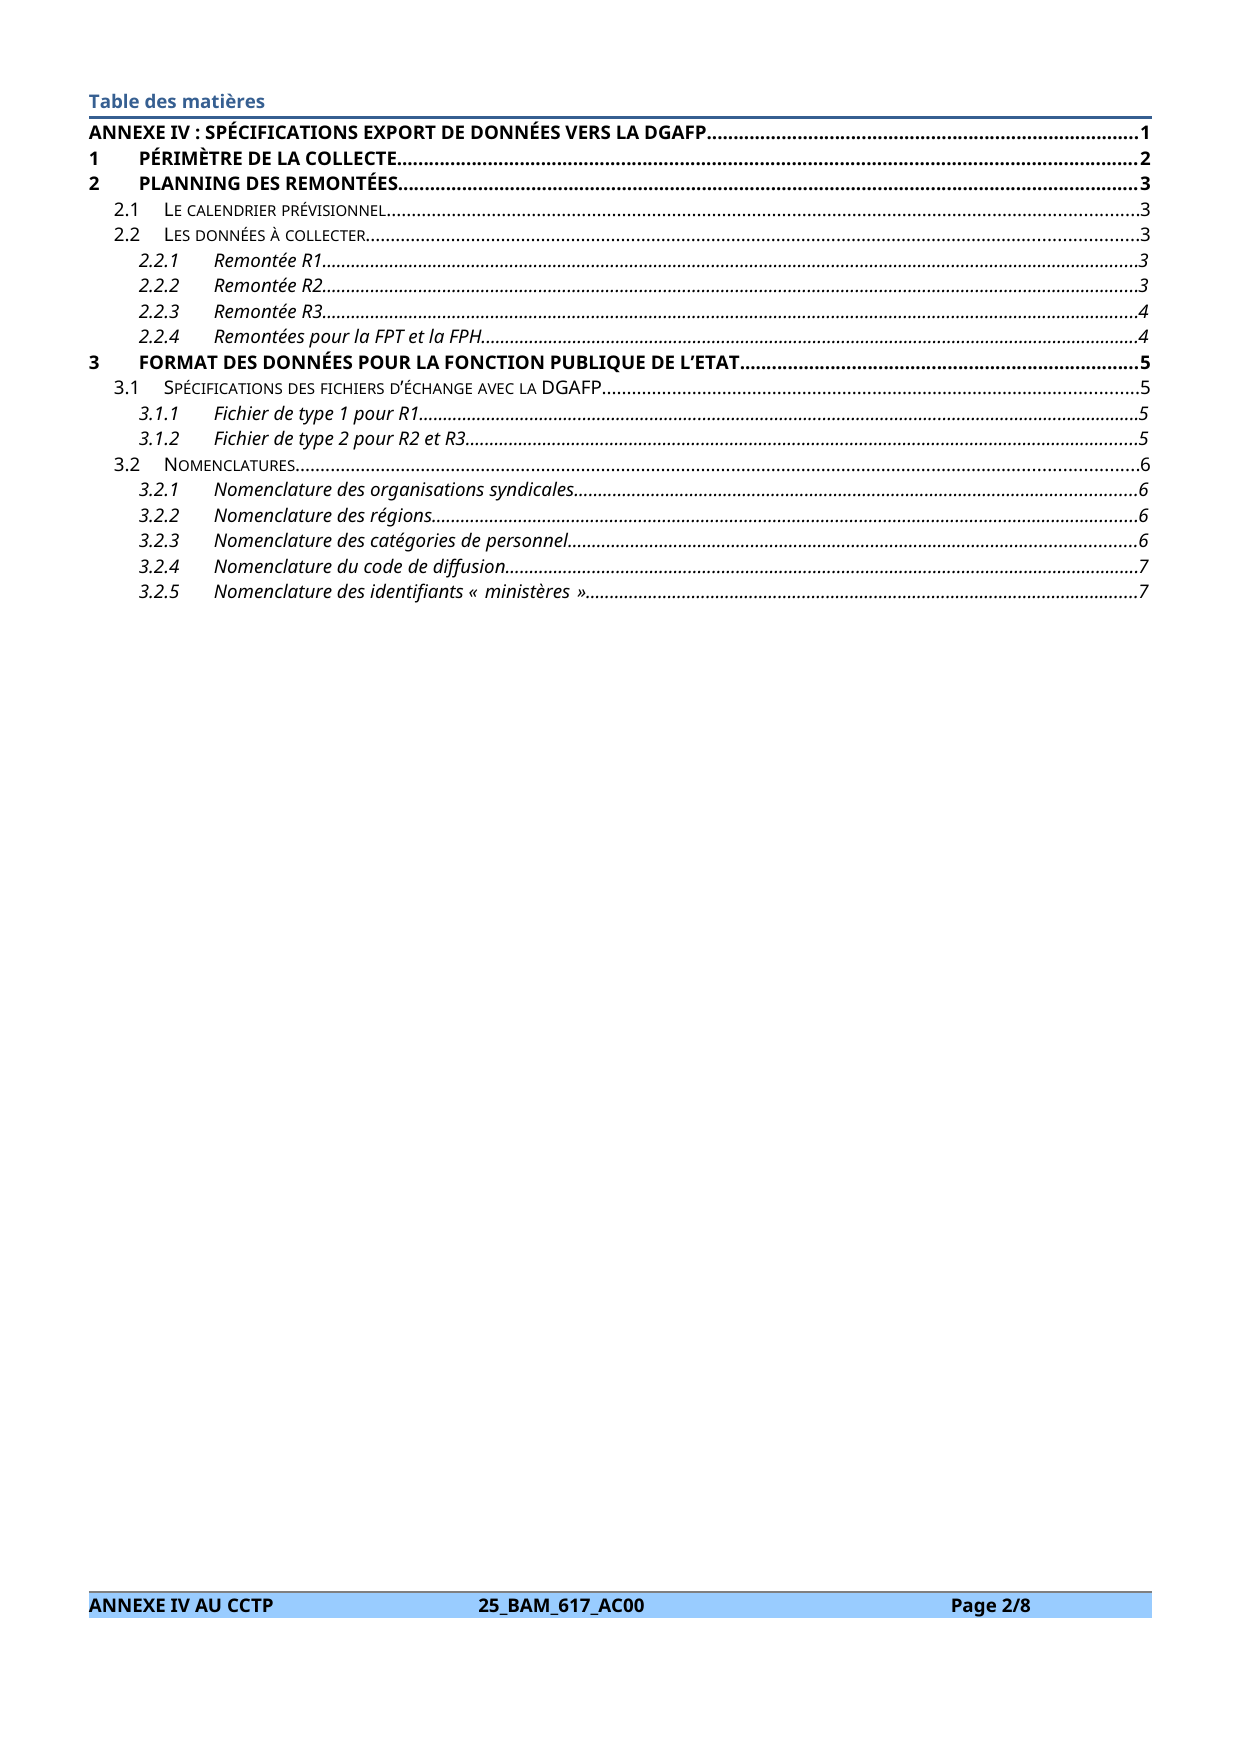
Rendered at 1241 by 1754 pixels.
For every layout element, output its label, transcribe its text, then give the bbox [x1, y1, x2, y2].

text 3.2.5 Nomenclature des identifiants « ministères » 7 [139, 579, 1152, 604]
text 3.2 Nomenclatures 6 [114, 451, 1152, 477]
text 3.1.2 Fichier de type 2 pour R2 et R3 5 [139, 426, 1152, 451]
text 3.2.1 Nomenclature des organisations syndicales 6 [139, 477, 1152, 502]
text 2 Planning des remontées 3 [89, 170, 1152, 196]
text 3.2.4 Nomenclature du code de diffusion 7 [139, 553, 1152, 579]
text 2.1 Le calendrier prévisionnel 3 [114, 196, 1152, 221]
text Table des matières [89, 89, 1152, 116]
text 3.1 Spécifications des fichiers d’échange avec la DGAFP 5 [114, 374, 1152, 400]
text 2.2.3 Remontée R3 4 [139, 298, 1152, 323]
text 3 Format des données pour la fonction publique de l’Etat 5 [89, 349, 1152, 374]
text Annexe IV : Spécifications export de données vers la DGAFP 1 [89, 119, 1152, 145]
text 3.2.3 Nomenclature des catégories de personnel 6 [139, 528, 1152, 553]
text 1 Périmètre de la collecte 2 [89, 145, 1152, 170]
text 3.1.1 Fichier de type 1 pour R1 5 [139, 400, 1152, 426]
text 3.2.2 Nomenclature des régions 6 [139, 502, 1152, 528]
text 2.2.4 Remontées pour la FPT et la FPH 4 [139, 323, 1152, 349]
text 2.2 Les données à collecter 3 [114, 221, 1152, 247]
text 2.2.1 Remontée R1 3 [139, 247, 1152, 272]
text 2.2.2 Remontée R2 3 [139, 272, 1152, 298]
